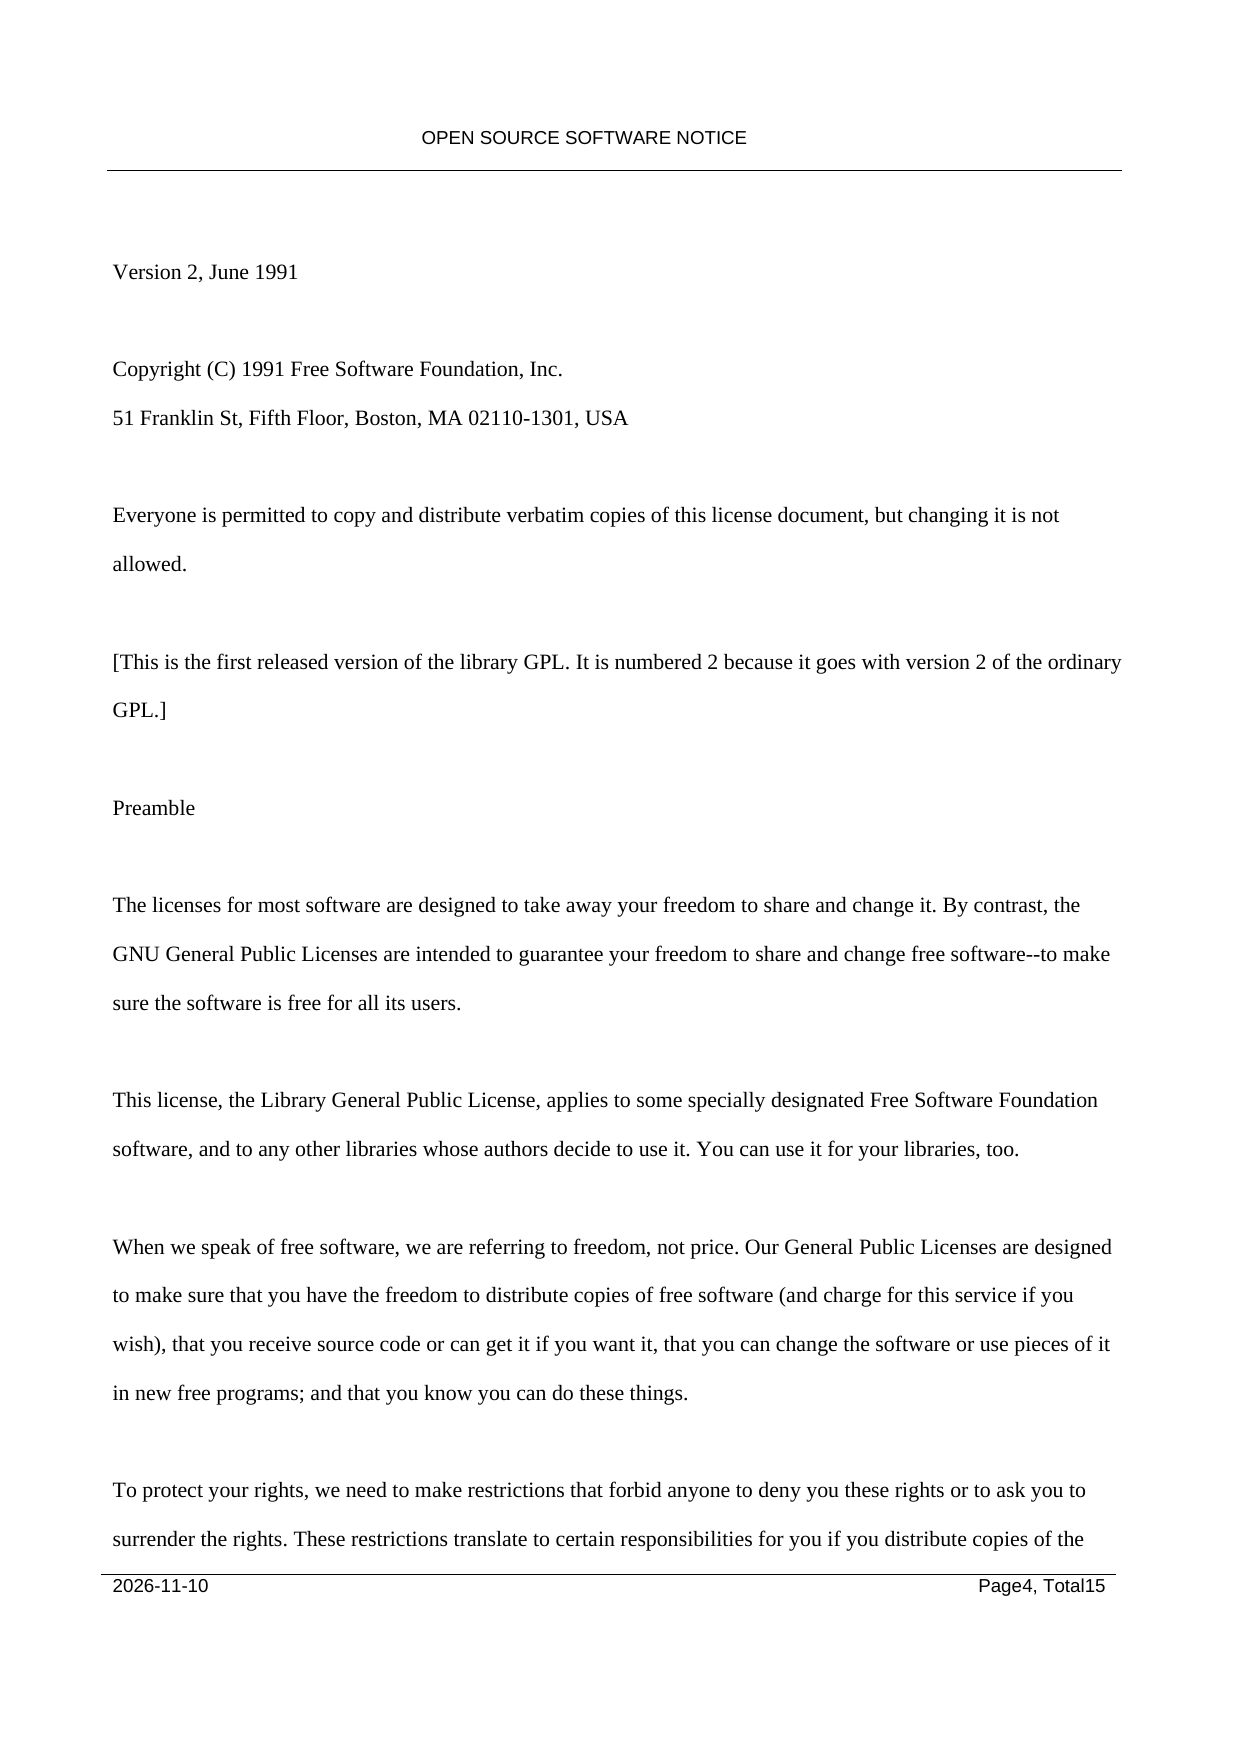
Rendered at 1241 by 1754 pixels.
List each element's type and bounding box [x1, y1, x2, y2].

text [112, 206, 1128, 1555]
